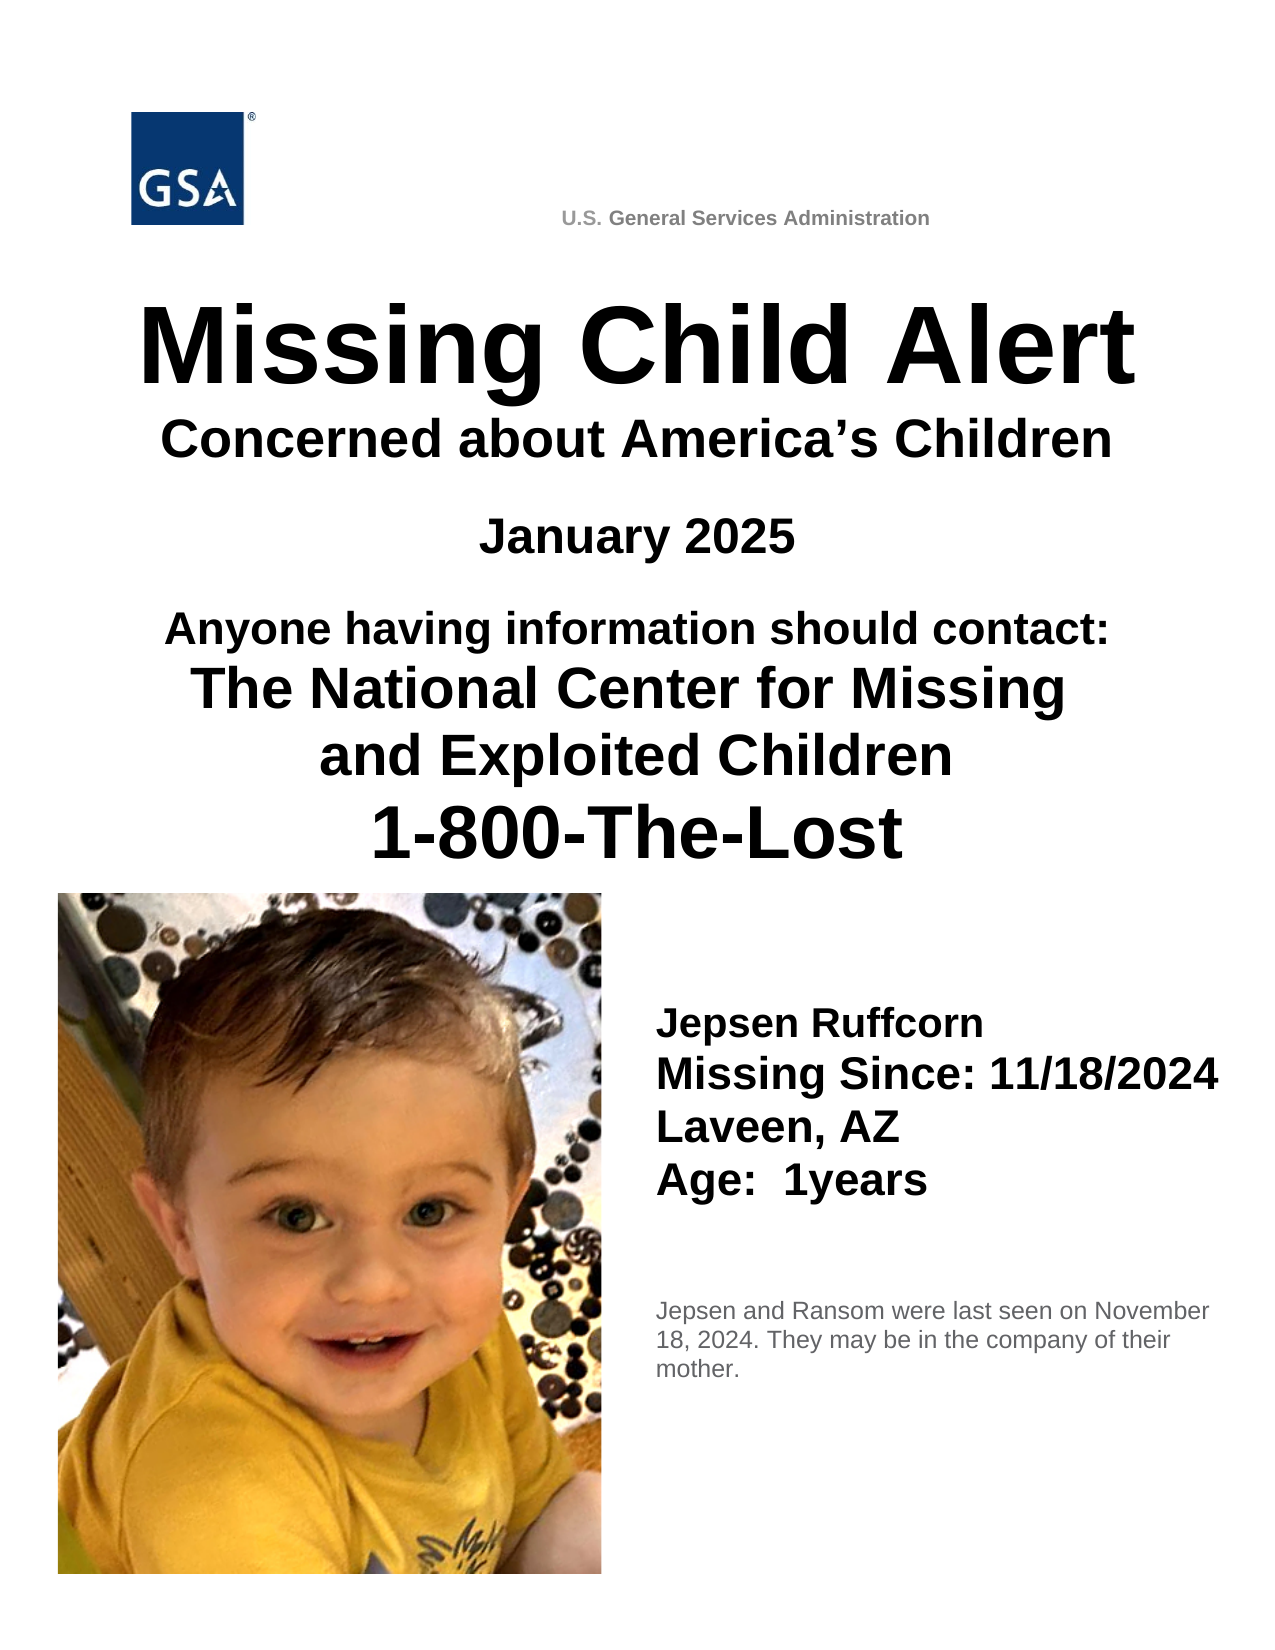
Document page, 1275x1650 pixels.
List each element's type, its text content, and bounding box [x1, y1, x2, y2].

text Concerned about America’s Children [131, 406, 1143, 469]
text The National Center for Missing and Exploited Children [131, 654, 1143, 788]
text January 2025 [131, 506, 1143, 564]
text Anyone having information should contact: [131, 601, 1143, 654]
picture [131, 112, 256, 225]
subtitle U.S. General Services Administration [131, 112, 1143, 229]
text 1-800-The-Lost [131, 788, 1143, 874]
picture [57, 893, 602, 1574]
text Missing Child Alert [131, 279, 1143, 406]
